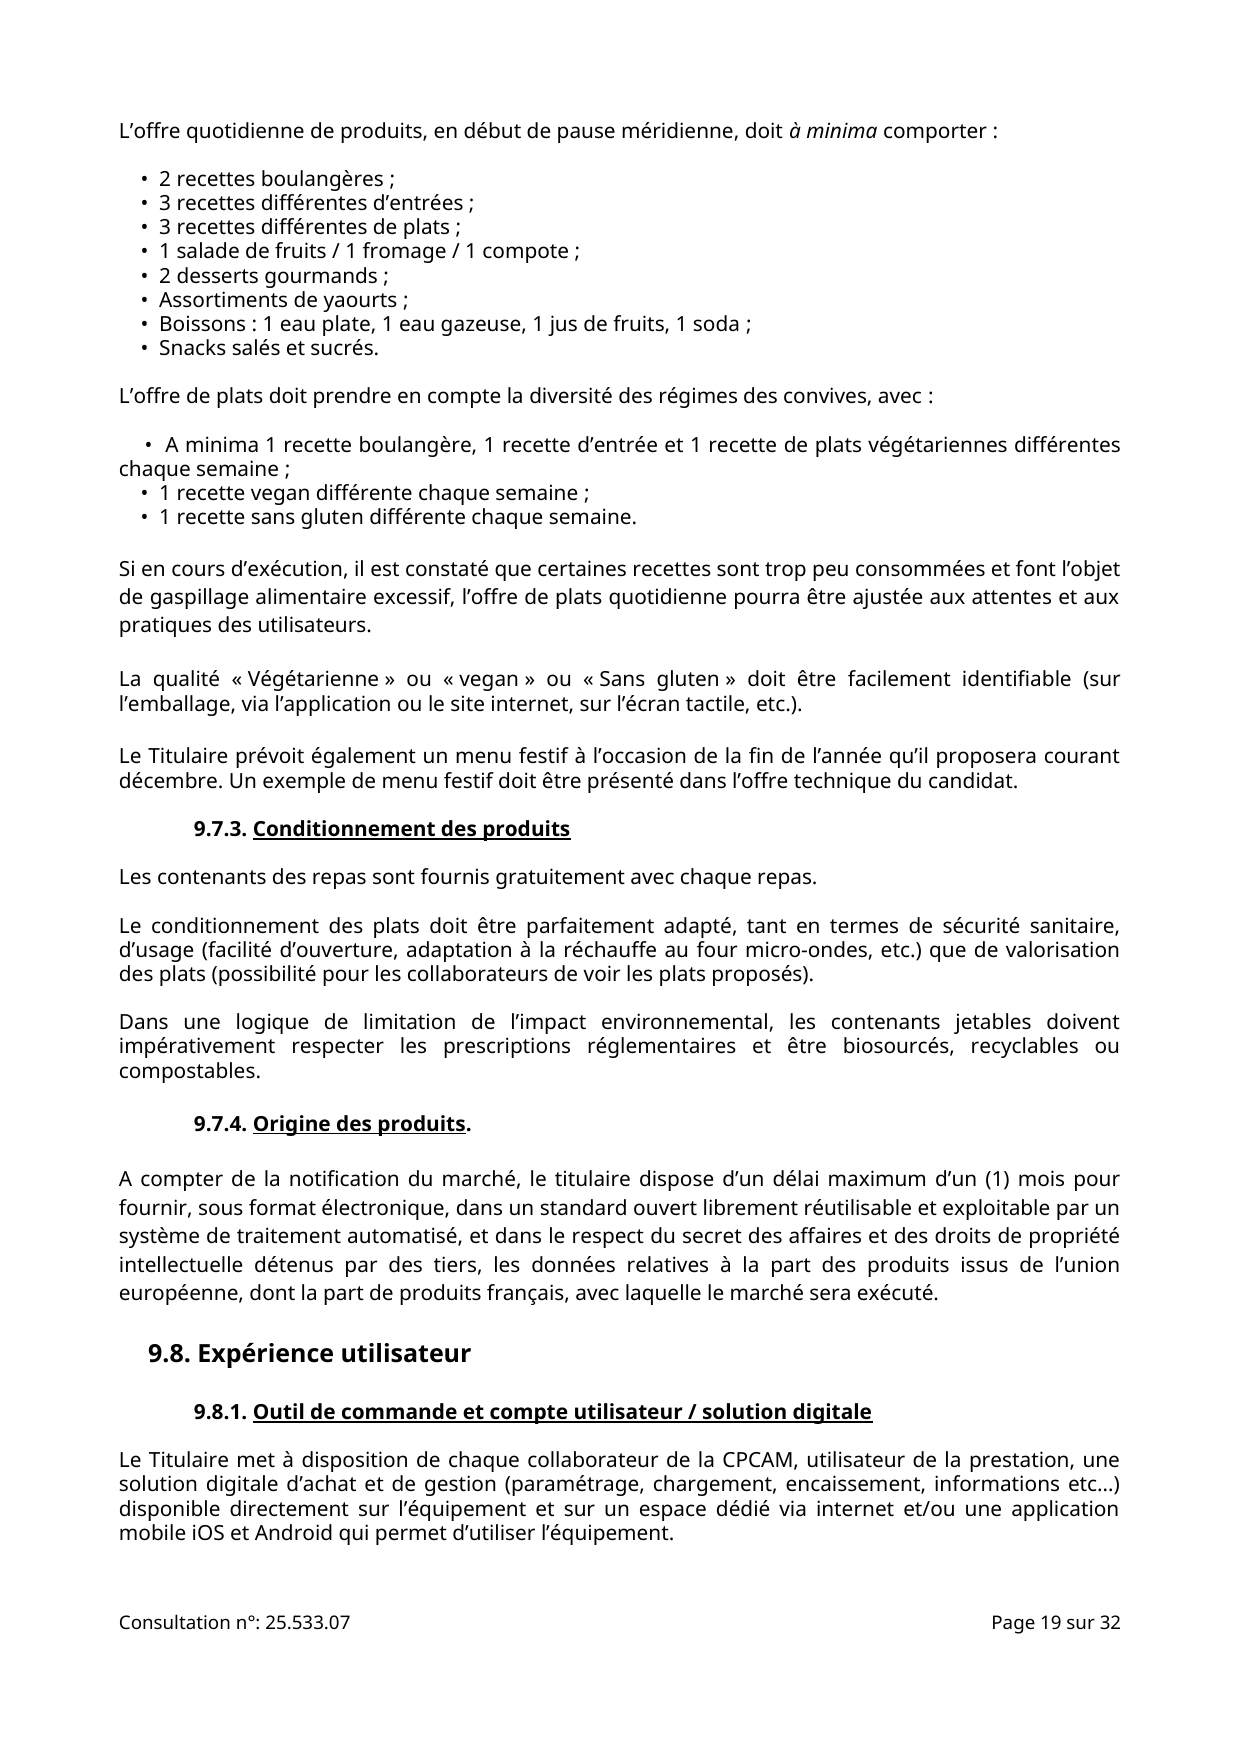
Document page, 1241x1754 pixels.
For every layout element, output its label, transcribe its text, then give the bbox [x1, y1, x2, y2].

text 9.7.4. Origine des produits. [119, 1112, 1121, 1136]
text 9.7.3. Conditionnement des produits [119, 817, 1121, 841]
text Le conditionnement des plats doit être parfaitement adapté, tant en termes de sécurité sanitaire, d’usage (facilité d’ouverture, adaptation à la réchauffe au four micro-ondes, etc.) que de valorisation des plats (possibilité pour les collaborateurs de voir les plats proposés). [119, 914, 1121, 986]
text Les contenants des repas sont fournis gratuitement avec chaque repas. [119, 865, 1121, 889]
text • 1 salade de fruits / 1 fromage / 1 compote ; [119, 239, 1121, 264]
text • A minima 1 recette boulangère, 1 recette d’entrée et 1 recette de plats végétariennes différentes chaque semaine ; [119, 433, 1121, 481]
text Le Titulaire prévoit également un menu festif à l’occasion de la fin de l’année qu’il proposera courant décembre. Un exemple de menu festif doit être présenté dans l’offre technique du candidat. [119, 744, 1121, 793]
text • Assortiments de yaourts ; [119, 288, 1121, 312]
text • 3 recettes différentes d’entrées ; [119, 191, 1121, 215]
text • Snacks salés et sucrés. [119, 336, 1121, 360]
text Le Titulaire met à disposition de chaque collaborateur de la CPCAM, utilisateur de la prestation, une solution digitale d’achat et de gestion (paramétrage, chargement, encaissement, informations etc…) disponible directement sur l’équipement et sur un espace dédié via internet et/ou une application mobile iOS et Android qui permet d’utiliser l’équipement. [119, 1448, 1121, 1545]
text L’offre quotidienne de produits, en début de pause méridienne, doit à minima comporter : [119, 119, 1121, 143]
text • 2 desserts gourmands ; [119, 264, 1121, 288]
text • 1 recette vegan différente chaque semaine ; [119, 481, 1121, 505]
text L’offre de plats doit prendre en compte la diversité des régimes des convives, avec : [119, 384, 1121, 409]
text • 2 recettes boulangères ; [119, 167, 1121, 191]
text 9.8.1. Outil de commande et compte utilisateur / solution digitale [119, 1400, 1121, 1424]
subtitle 9.8. Expérience utilisateur [148, 1336, 1121, 1369]
text • Boissons : 1 eau plate, 1 eau gazeuse, 1 jus de fruits, 1 soda ; [119, 312, 1121, 336]
text Dans une logique de limitation de l’impact environnemental, les contenants jetables doivent impérativement respecter les prescriptions réglementaires et être biosourcés, recyclables ou compostables. [119, 1010, 1121, 1083]
text A compter de la notification du marché, le titulaire dispose d’un délai maximum d’un (1) mois pour fournir, sous format électronique, dans un standard ouvert librement réutilisable et exploitable par un système de traitement automatisé, et dans le respect du secret des affaires et des droits de propriété intellectuelle détenus par des tiers, les données relatives à la part des produits issus de l’union européenne, dont la part de produits français, avec laquelle le marché sera exécuté. [119, 1164, 1121, 1307]
text Si en cours d’exécution, il est constaté que certaines recettes sont trop peu consommées et font l’objet de gaspillage alimentaire excessif, l’offre de plats quotidienne pourra être ajustée aux attentes et aux pratiques des utilisateurs. [119, 554, 1121, 639]
text La qualité « Végétarienne » ou « vegan » ou « Sans gluten » doit être facilement identifiable (sur l’emballage, via l’application ou le site internet, sur l’écran tactile, etc.). [119, 667, 1121, 716]
text • 3 recettes différentes de plats ; [119, 215, 1121, 239]
text • 1 recette sans gluten différente chaque semaine. [119, 505, 1121, 529]
